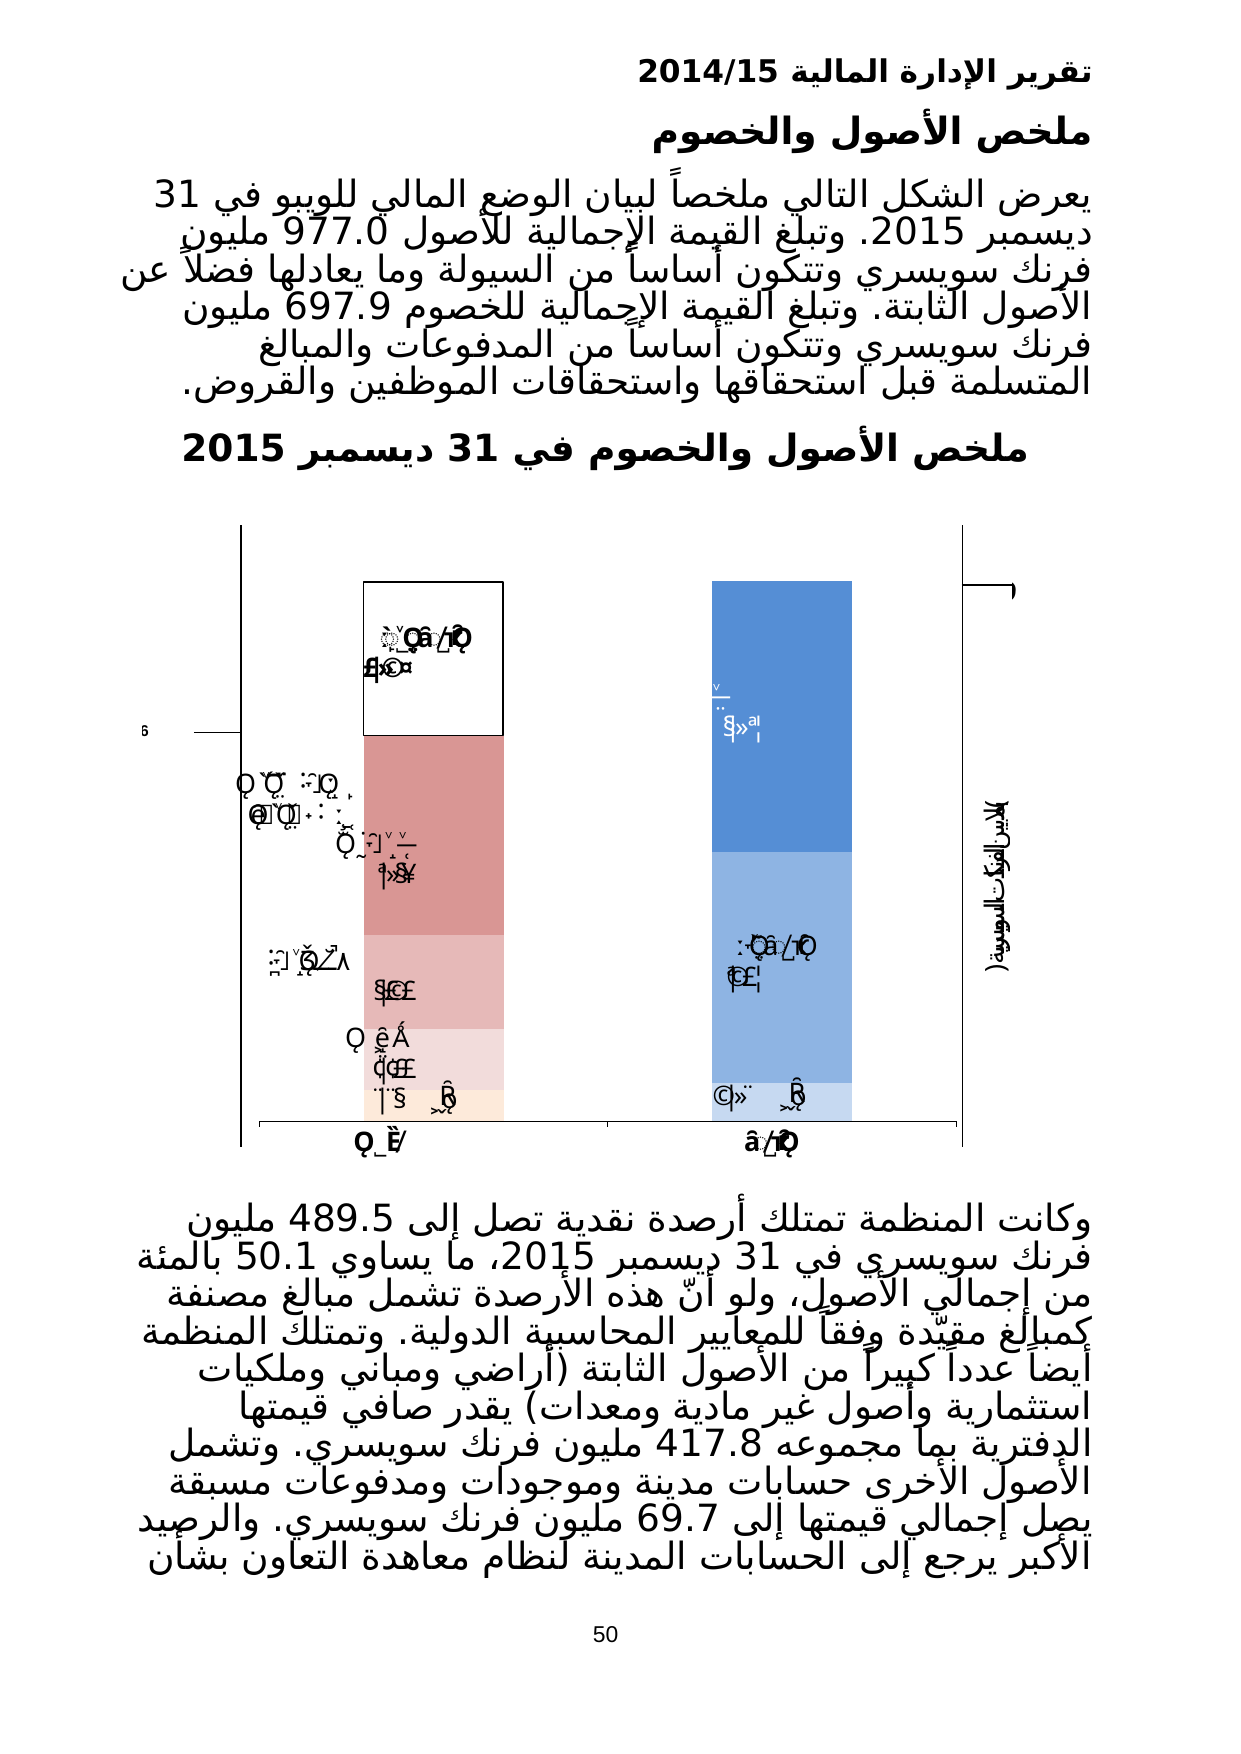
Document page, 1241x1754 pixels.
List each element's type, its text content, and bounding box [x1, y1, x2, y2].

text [118, 1202, 1092, 1577]
text ملخص الأصول والخصوم في 31 ديسمبر 2015 [118, 427, 1092, 471]
text يعرض الشكل التالي ملخصاً لبيان الوضع المالي للويبو في 31 ديسمبر 2015. وتبلغ القيمة الإجمالية للأصول 977.0 مليون فرنك سويسري وتتكون أساساً من السيولة وما يعادلها فضلاً عن الأصول الثابتة. وتبلغ القيمة الإجمالية للخصوم 697.9 مليون فرنك سويسري وتتكون أساساً من المدفوعات والمبالغ المتسلمة قبل استحقاقها واستحقاقات الموظفين والقروض. [118, 177, 1092, 402]
subtitle ملخص الأصول والخصوم [118, 114, 1092, 152]
